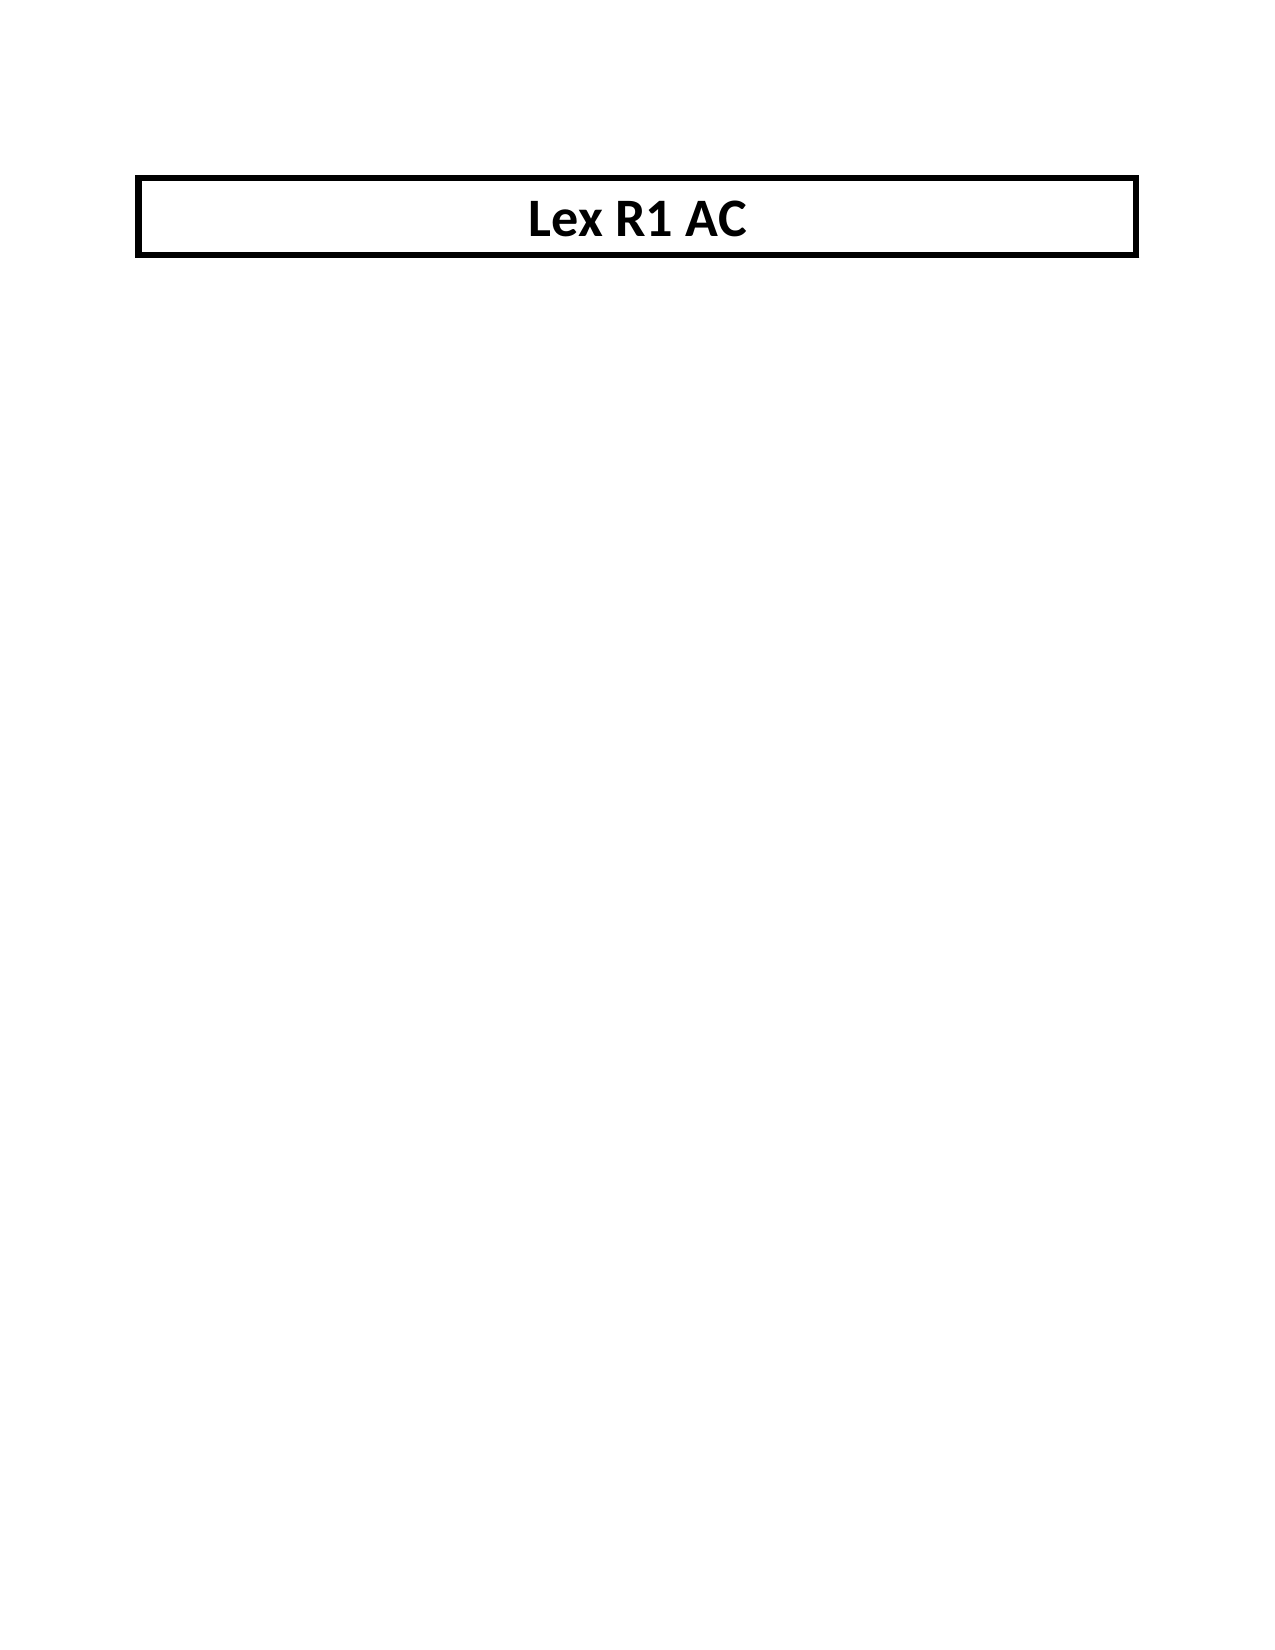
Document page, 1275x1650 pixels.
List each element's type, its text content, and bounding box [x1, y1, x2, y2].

subtitle Lex R1 AC [142, 181, 1133, 252]
